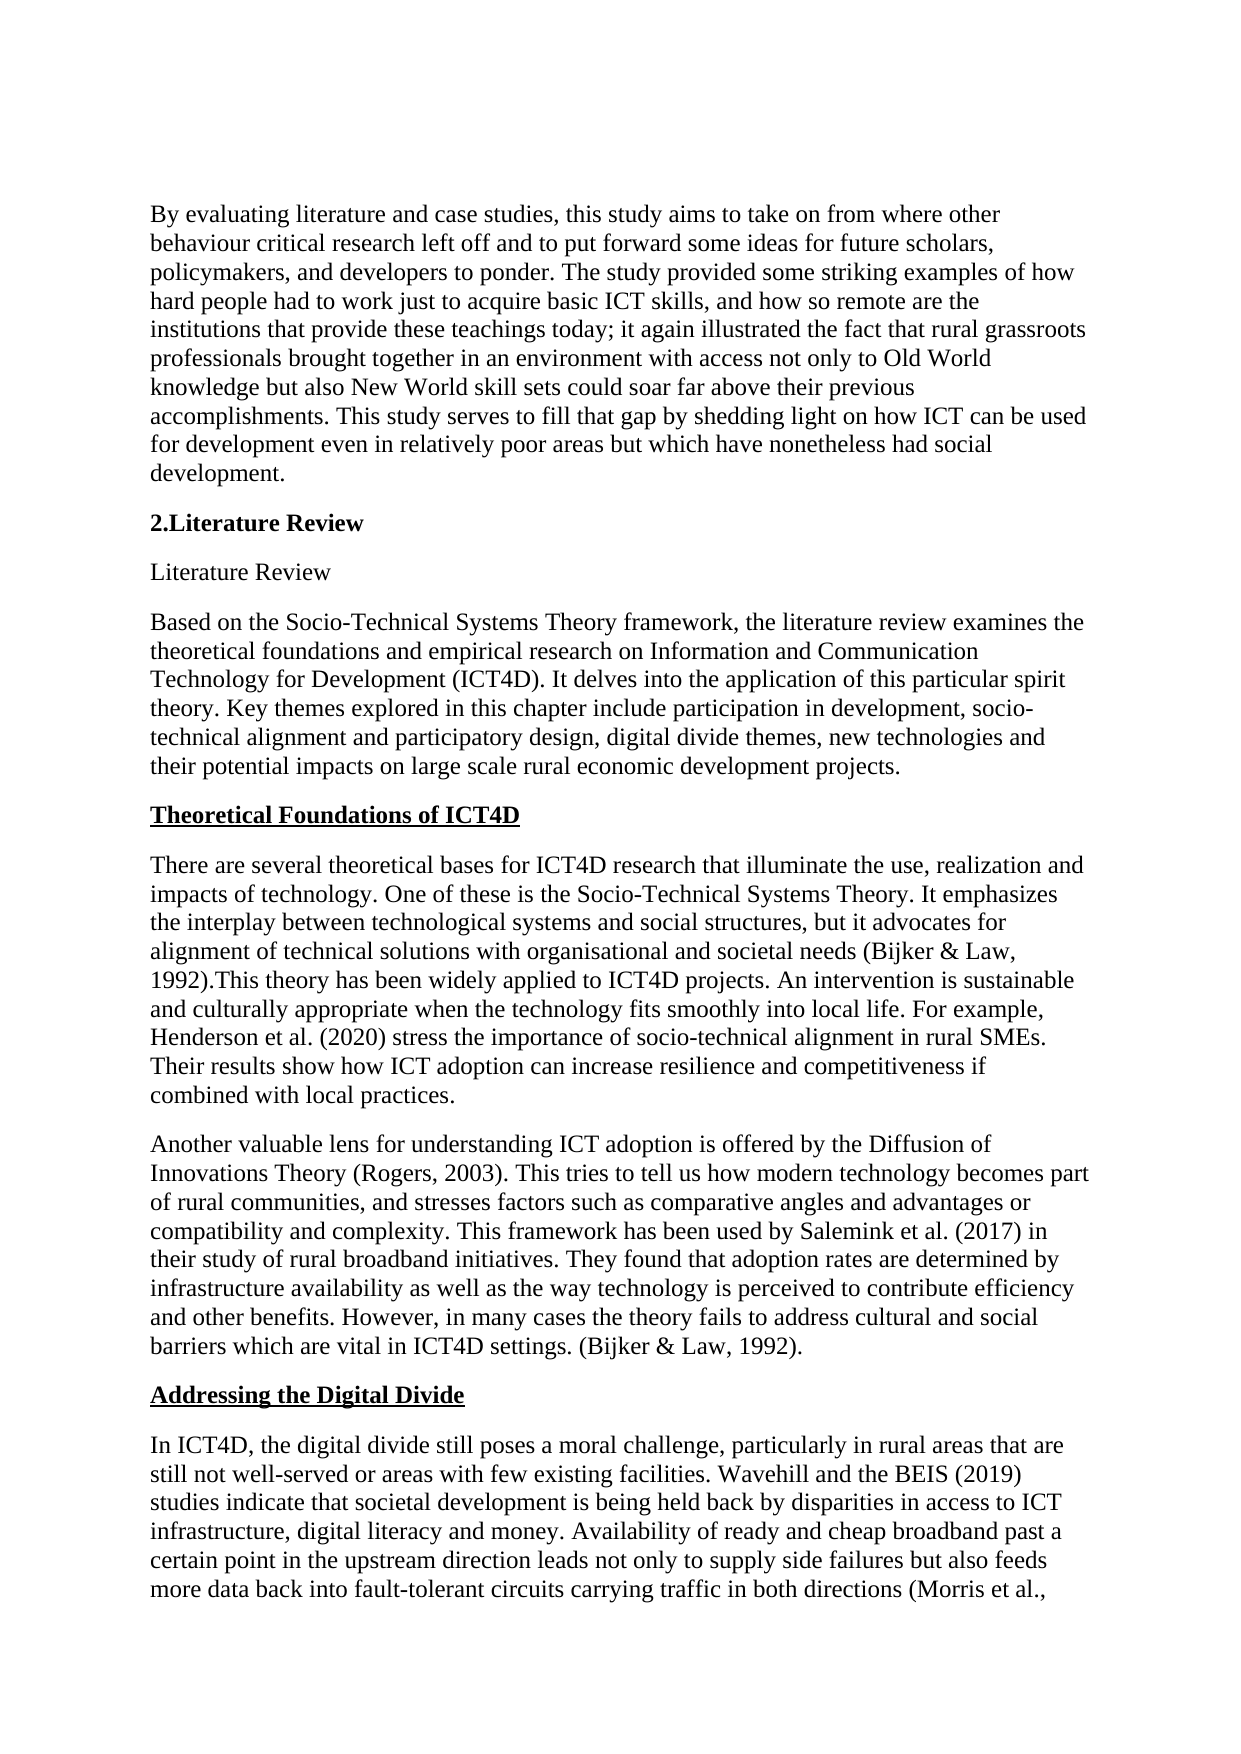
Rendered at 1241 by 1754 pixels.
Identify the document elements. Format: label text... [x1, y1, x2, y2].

text Another valuable lens for understanding ICT adoption is offered by the Diffusion of Innovations Theory (Rogers, 2003). This tries to tell us how modern technology becomes part of rural communities, and stresses factors such as comparative angles and advantages or compatibility and complexity. This framework has been used by Salemink et al. (2017) in their study of rural broadband initiatives. They found that adoption rates are determined by infrastructure availability as well as the way technology is perceived to contribute efficiency and other benefits. However, in many cases the theory fails to address cultural and social barriers which are vital in ICT4D settings. (Bijker & Law, 1992). [150, 1129, 1090, 1359]
text By evaluating literature and case studies, this study aims to take on from where other behaviour critical research left off and to put forward some ideas for future scholars, policymakers, and developers to ponder. The study provided some striking examples of how hard people had to work just to acquire basic ICT skills, and how so remote are the institutions that provide these teachings today; it again illustrated the fact that rural grassroots professionals brought together in an environment with access not only to Old World knowledge but also New World skill sets could soar far above their previous accomplishments. This study serves to fill that gap by shedding light on how ICT can be used for development even in relatively poor areas but which have nonetheless had social development. [150, 199, 1090, 487]
text 2.Literature Review [150, 508, 1090, 537]
text There are several theoretical bases for ICT4D research that illuminate the use, realization and impacts of technology. One of these is the Socio-Technical Systems Theory. It emphasizes the interplay between technological systems and social structures, but it advocates for alignment of technical solutions with organisational and societal needs (Bijker & Law, 1992).This theory has been widely applied to ICT4D projects. An intervention is sustainable and culturally appropriate when the technology fits smoothly into local life. For example, Henderson et al. (2020) stress the importance of socio-technical alignment in rural SMEs. Their results show how ICT adoption can increase resilience and competitiveness if combined with local practices. [150, 850, 1090, 1109]
text Based on the Socio-Technical Systems Theory framework, the literature review examines the theoretical foundations and empirical research on Information and Communication Technology for Development (ICT4D). It delves into the application of this particular spirit theory. Key themes explored in this chapter include participation in development, socio-technical alignment and participatory design, digital divide themes, new technologies and their potential impacts on large scale rural economic development projects. [150, 607, 1090, 779]
text Theoretical Foundations of ICT4D [150, 800, 1090, 829]
text Literature Review [150, 557, 1090, 586]
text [150, 1430, 1090, 1602]
text Addressing the Digital Divide [150, 1380, 1090, 1409]
